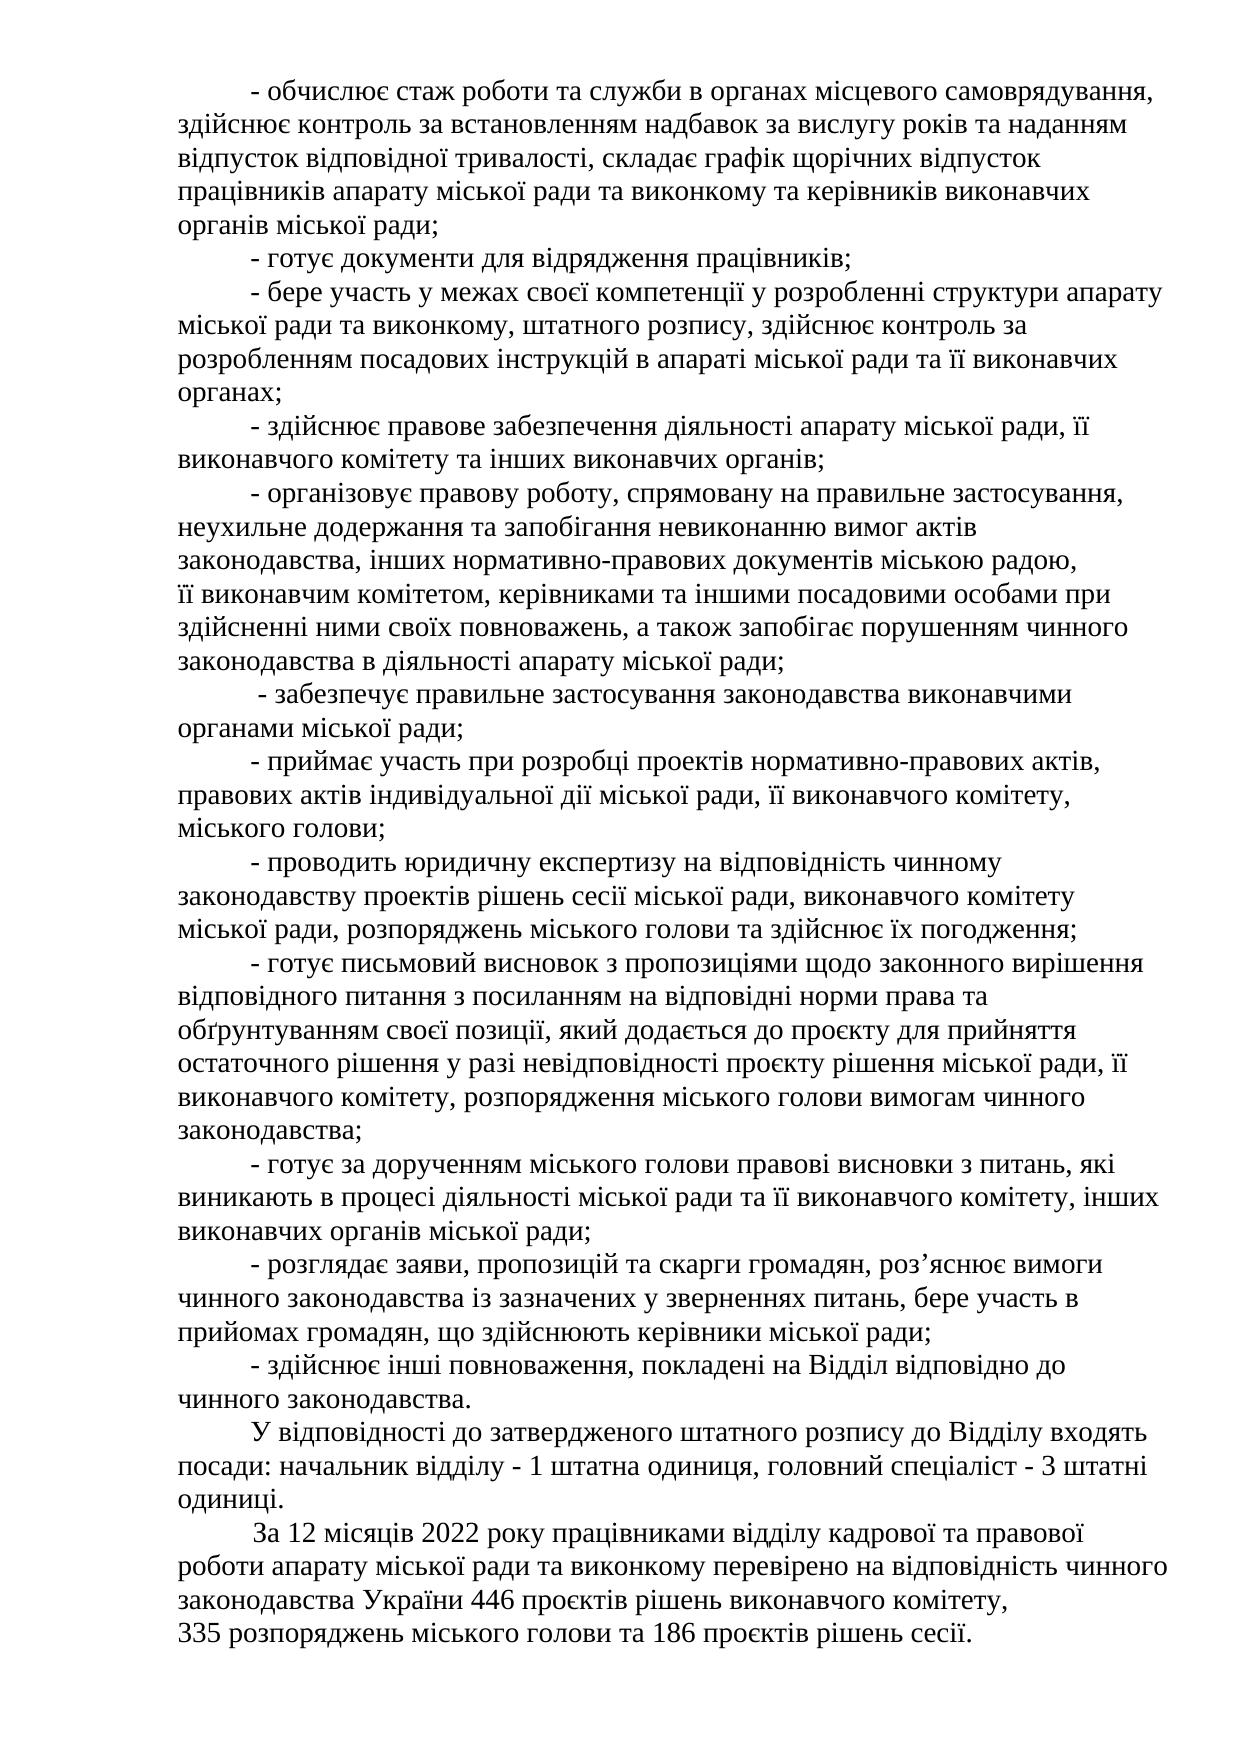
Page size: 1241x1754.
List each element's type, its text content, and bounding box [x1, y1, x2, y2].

text - проводить юридичну експертизу на відповідність чинному законодавству проектів рішень сесії міської ради, виконавчого комітету міської ради, розпоряджень міського голови та здійснює їх погодження; [177, 844, 1169, 945]
text - забезпечує правильне застосування законодавства виконавчими органами міської ради; [177, 676, 1169, 743]
text 335 розпоряджень міського голови та 186 проєктів рішень сесії. [177, 1616, 1169, 1649]
text - організовує правову роботу, спрямовану на правильне застосування, неухильне додержання та запобігання невиконанню вимог актів законодавства, інших нормативно-правових документів міською радою, [177, 475, 1169, 576]
text її виконавчим комітетом, керівниками та іншими посадовими особами при здійсненні ними своїх повноважень, а також запобігає порушенням чинного законодавства в діяльності апарату міської ради; [177, 576, 1169, 676]
text - здійснює правове забезпечення діяльності апарату міської ради, її виконавчого комітету та інших виконавчих органів; [177, 408, 1169, 475]
text - готує за дорученням міського голови правові висновки з питань, які виникають в процесі діяльності міської ради та її виконавчого комітету, інших виконавчих органів міської ради; [177, 1146, 1169, 1247]
text За 12 місяців 2022 року працівниками відділу кадрової та правової роботи апарату міської ради та виконкому перевірено на відповідність чинного законодавства України 446 проєктів рішень виконавчого комітету, [177, 1515, 1169, 1616]
text - готує письмовий висновок з пропозиціями щодо законного вирішення відповідного питання з посиланням на відповідні норми права та обґрунтуванням своєї позиції, який додається до проєкту для прийняття остаточного рішення у разі невідповідності проєкту рішення міської ради, її виконавчого комітету, розпорядження міського голови вимогам чинного законодавства; [177, 945, 1169, 1146]
text - обчислює стаж роботи та служби в органах місцевого самоврядування, здійснює контроль за встановленням надбавок за вислугу років та наданням відпусток відповідної тривалості, складає графік щорічних відпусток працівників апарату міської ради та виконкому та керівників виконавчих органів міської ради; [177, 73, 1169, 240]
text - бере участь у межах своєї компетенції у розробленні структури апарату міської ради та виконкому, штатного розпису, здійснює контроль за розробленням посадових інструкцій в апараті міської ради та її виконавчих органах; [177, 274, 1169, 408]
text - готує документи для відрядження працівників; [177, 240, 1169, 274]
text - розглядає заяви, пропозицій та скарги громадян, роз’яснює вимоги чинного законодавства із зазначених у зверненнях питань, бере участь в прийомах громадян, що здійснюють керівники міської ради; - здійснює інші повноваження, покладені на Відділ відповідно до чинного законодавства. [177, 1247, 1169, 1414]
text У відповідності до затвердженого штатного розпису до Відділу входять посади: начальник відділу - 1 штатна одиниця, головний спеціаліст - 3 штатні одиниці. [177, 1414, 1169, 1515]
text - приймає участь при розробці проектів нормативно-правових актів, правових актів індивідуальної дії міської ради, її виконавчого комітету, міського голови; [177, 743, 1169, 844]
